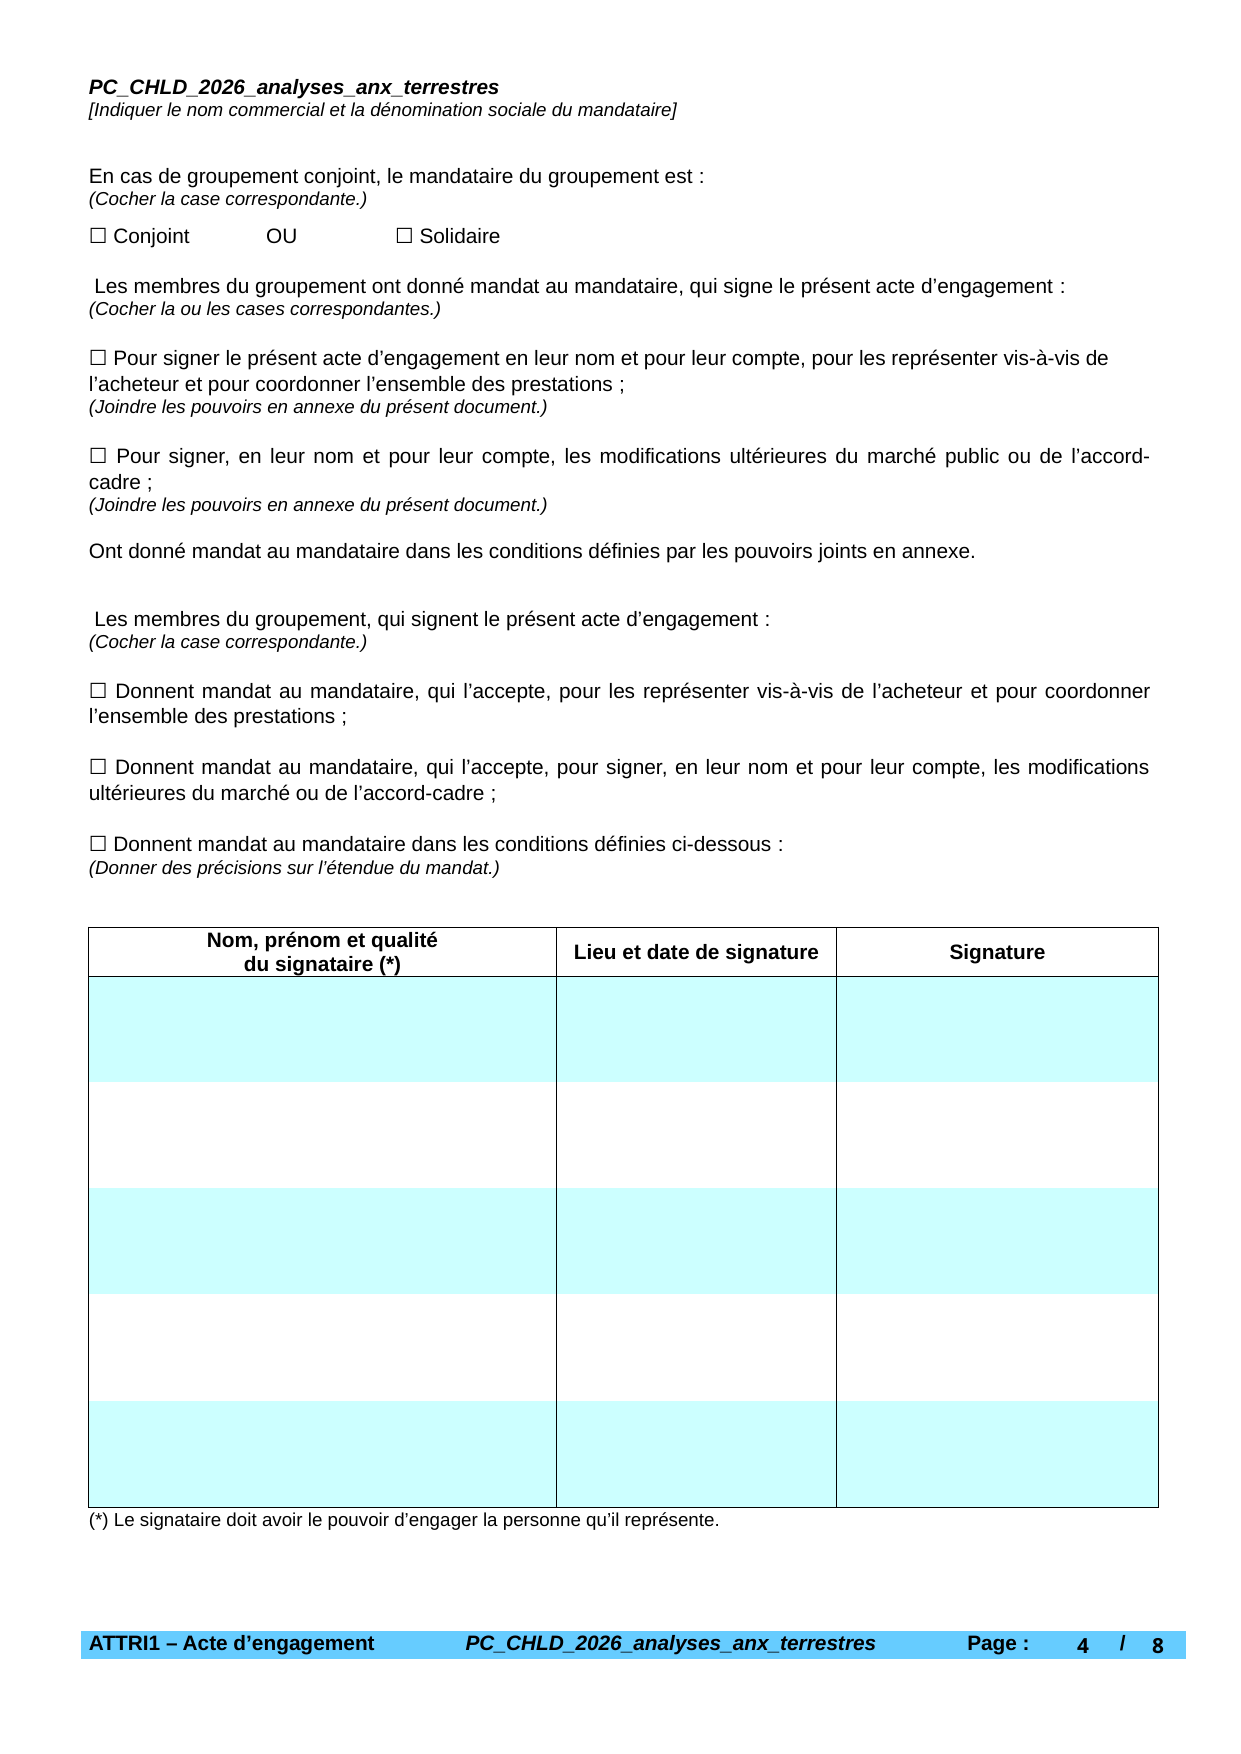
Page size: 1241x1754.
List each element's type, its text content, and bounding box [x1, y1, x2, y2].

text (Joindre les pouvoirs en annexe du présent document.) [89, 494, 1152, 515]
text (Cocher la ou les cases correspondantes.) [89, 298, 1152, 319]
text Les membres du groupement ont donné mandat au mandataire, qui signe le présent acte d’engagement : [89, 274, 1152, 298]
table_header Signature [837, 928, 1158, 976]
text Pour signer, en leur nom et pour leur compte, les modifications ultérieures du marché public ou de l’accord-cadre ; [89, 441, 1152, 494]
text Donnent mandat au mandataire dans les conditions définies ci-dessous : [89, 829, 1152, 857]
table_header Nom, prénom et qualité du signataire (*) [89, 928, 556, 976]
text Les membres du groupement, qui signent le présent acte d’engagement : [89, 606, 1152, 630]
text (Donner des précisions sur l’étendue du mandat.) [89, 857, 1152, 879]
text (Cocher la case correspondante.) [89, 188, 1152, 209]
table_cell [89, 977, 556, 1082]
text Ont donné mandat au mandataire dans les conditions définies par les pouvoirs joints en annexe. [89, 539, 1152, 563]
table_cell [89, 1188, 556, 1294]
text (Cocher la case correspondante.) [89, 630, 1152, 652]
text En cas de groupement conjoint, le mandataire du groupement est : [89, 164, 1152, 188]
text Donnent mandat au mandataire, qui l’accepte, pour les représenter vis-à-vis de l’acheteur et pour coordonner l’ensemble des prestations ; [89, 676, 1152, 728]
text (*) Le signataire doit avoir le pouvoir d’engager la personne qu’il représente. [89, 1508, 1152, 1530]
table_cell [837, 977, 1158, 1082]
table_header Lieu et date de signature [557, 928, 836, 976]
table_cell [557, 977, 836, 1082]
table_cell [557, 1188, 836, 1294]
table_cell [837, 1401, 1158, 1507]
table_cell [837, 1188, 1158, 1294]
table_cell [837, 1295, 1158, 1401]
table_cell [89, 1401, 556, 1507]
text (Joindre les pouvoirs en annexe du présent document.) [89, 396, 1152, 417]
table_cell [557, 1295, 836, 1401]
table_cell [89, 1295, 556, 1401]
table_cell [557, 1401, 836, 1507]
text [Indiquer le nom commercial et la dénomination sociale du mandataire] [89, 99, 1152, 121]
table_cell [557, 1082, 836, 1188]
table_cell [89, 1082, 556, 1188]
text Donnent mandat au mandataire, qui l’accepte, pour signer, en leur nom et pour leur compte, les modifications ultérieures du marché ou de l’accord-cadre ; [89, 752, 1152, 805]
table_cell [837, 1082, 1158, 1188]
text Pour signer le présent acte d’engagement en leur nom et pour leur compte, pour les représenter vis-à-vis de l’acheteur et pour coordonner l’ensemble des prestations ; [89, 343, 1152, 396]
text Conjoint OU Solidaire [89, 222, 1152, 250]
